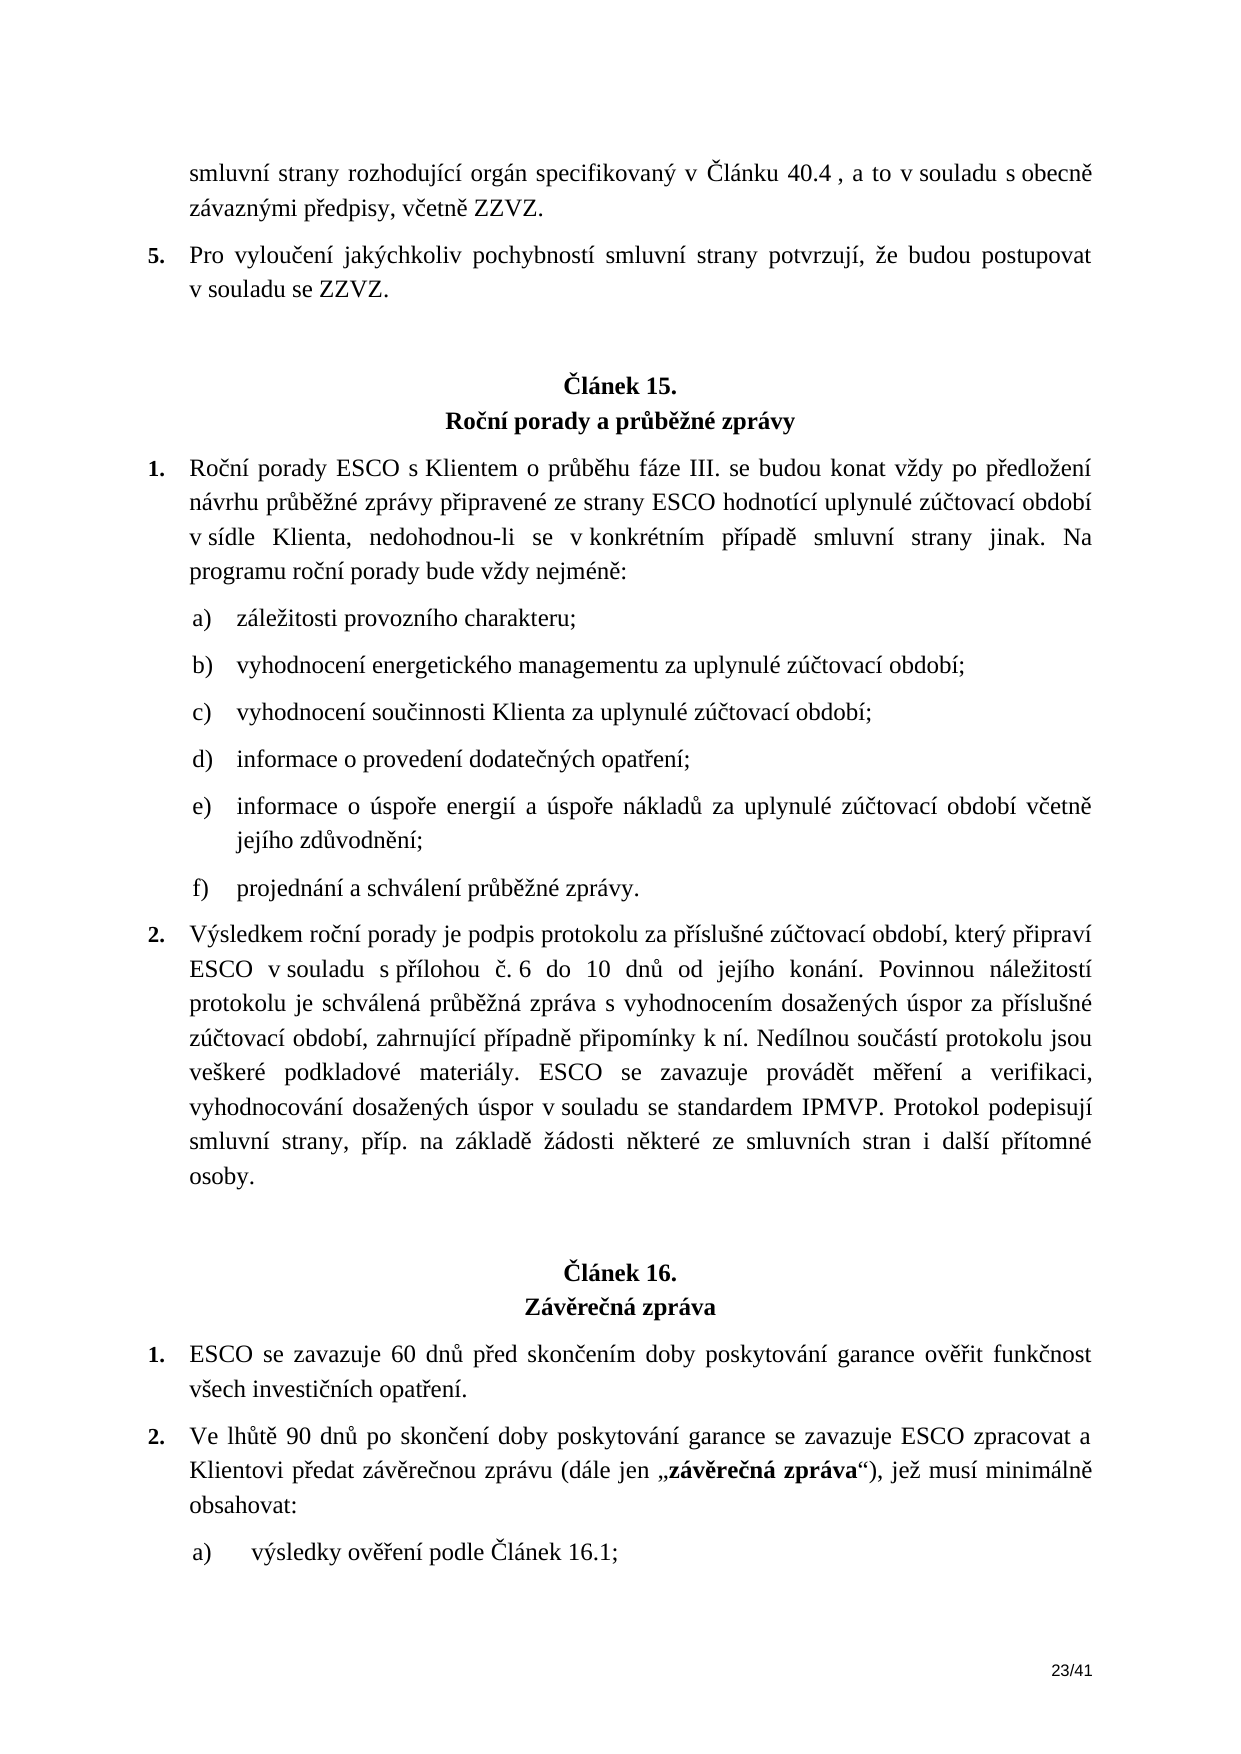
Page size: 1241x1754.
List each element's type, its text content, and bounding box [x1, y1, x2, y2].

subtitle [148, 158, 1092, 222]
subtitle Výsledkem roční porady je podpis protokolu za příslušné zúčtovací období, který připraví ESCO v souladu s přílohou č. 6 do 10 dnů od jejího konání. Povinnou náležitostí protokolu je schválená průběžná zpráva s vyhodnocením dosažených úspor za příslušné zúčtovací období, zahrnující případně připomínky k ní. Nedílnou součástí protokolu jsou veškeré podkladové materiály. ESCO se zavazuje provádět měření a verifikaci, vyhodnocování dosažených úspor v souladu se standardem IPMVP. Protokol podepisují smluvní strany, příp. na základě žádosti některé ze smluvních stran i další přítomné osoby. [148, 919, 1092, 1190]
subtitle Ve lhůtě 90 dnů po skončení doby poskytování garance se zavazuje ESCO zpracovat a Klientovi předat závěrečnou zprávu (dále jen „závěrečná zpráva“), jež musí minimálně obsahovat: [148, 1421, 1092, 1518]
subtitle ESCO se zavazuje 60 dnů před skončením doby poskytování garance ověřit funkčnost všech investičních opatření. [148, 1339, 1092, 1403]
subtitle Roční porady ESCO s Klientem o průběhu fáze III. se budou konat vždy po předložení návrhu průběžné zprávy připravené ze strany ESCO hodnotící uplynulé zúčtovací období v sídle Klienta, nedohodnou-li se v konkrétním případě smluvní strany jinak. Na programu roční porady bude vždy nejméně: [148, 453, 1092, 585]
subtitle vyhodnocení energetického managementu za uplynulé zúčtovací období; [192, 650, 1092, 679]
subtitle projednání a schválení průběžné zprávy. [192, 873, 1092, 901]
subtitle informace o úspoře energií a úspoře nákladů za uplynulé zúčtovací období včetně jejího zdůvodnění; [192, 791, 1092, 854]
subtitle Roční porady a průběžné zprávy [148, 371, 1092, 434]
subtitle informace o provedení dodatečných opatření; [192, 744, 1092, 773]
subtitle Pro vyloučení jakýchkoliv pochybností smluvní strany potvrzují, že budou postupovat v souladu se ZZVZ. [148, 240, 1092, 303]
subtitle výsledky ověření podle Článek 16.1; [192, 1537, 1092, 1566]
subtitle vyhodnocení součinnosti Klienta za uplynulé zúčtovací období; [192, 697, 1092, 726]
subtitle Závěrečná zpráva [148, 1258, 1092, 1321]
subtitle záležitosti provozního charakteru; [192, 603, 1092, 632]
